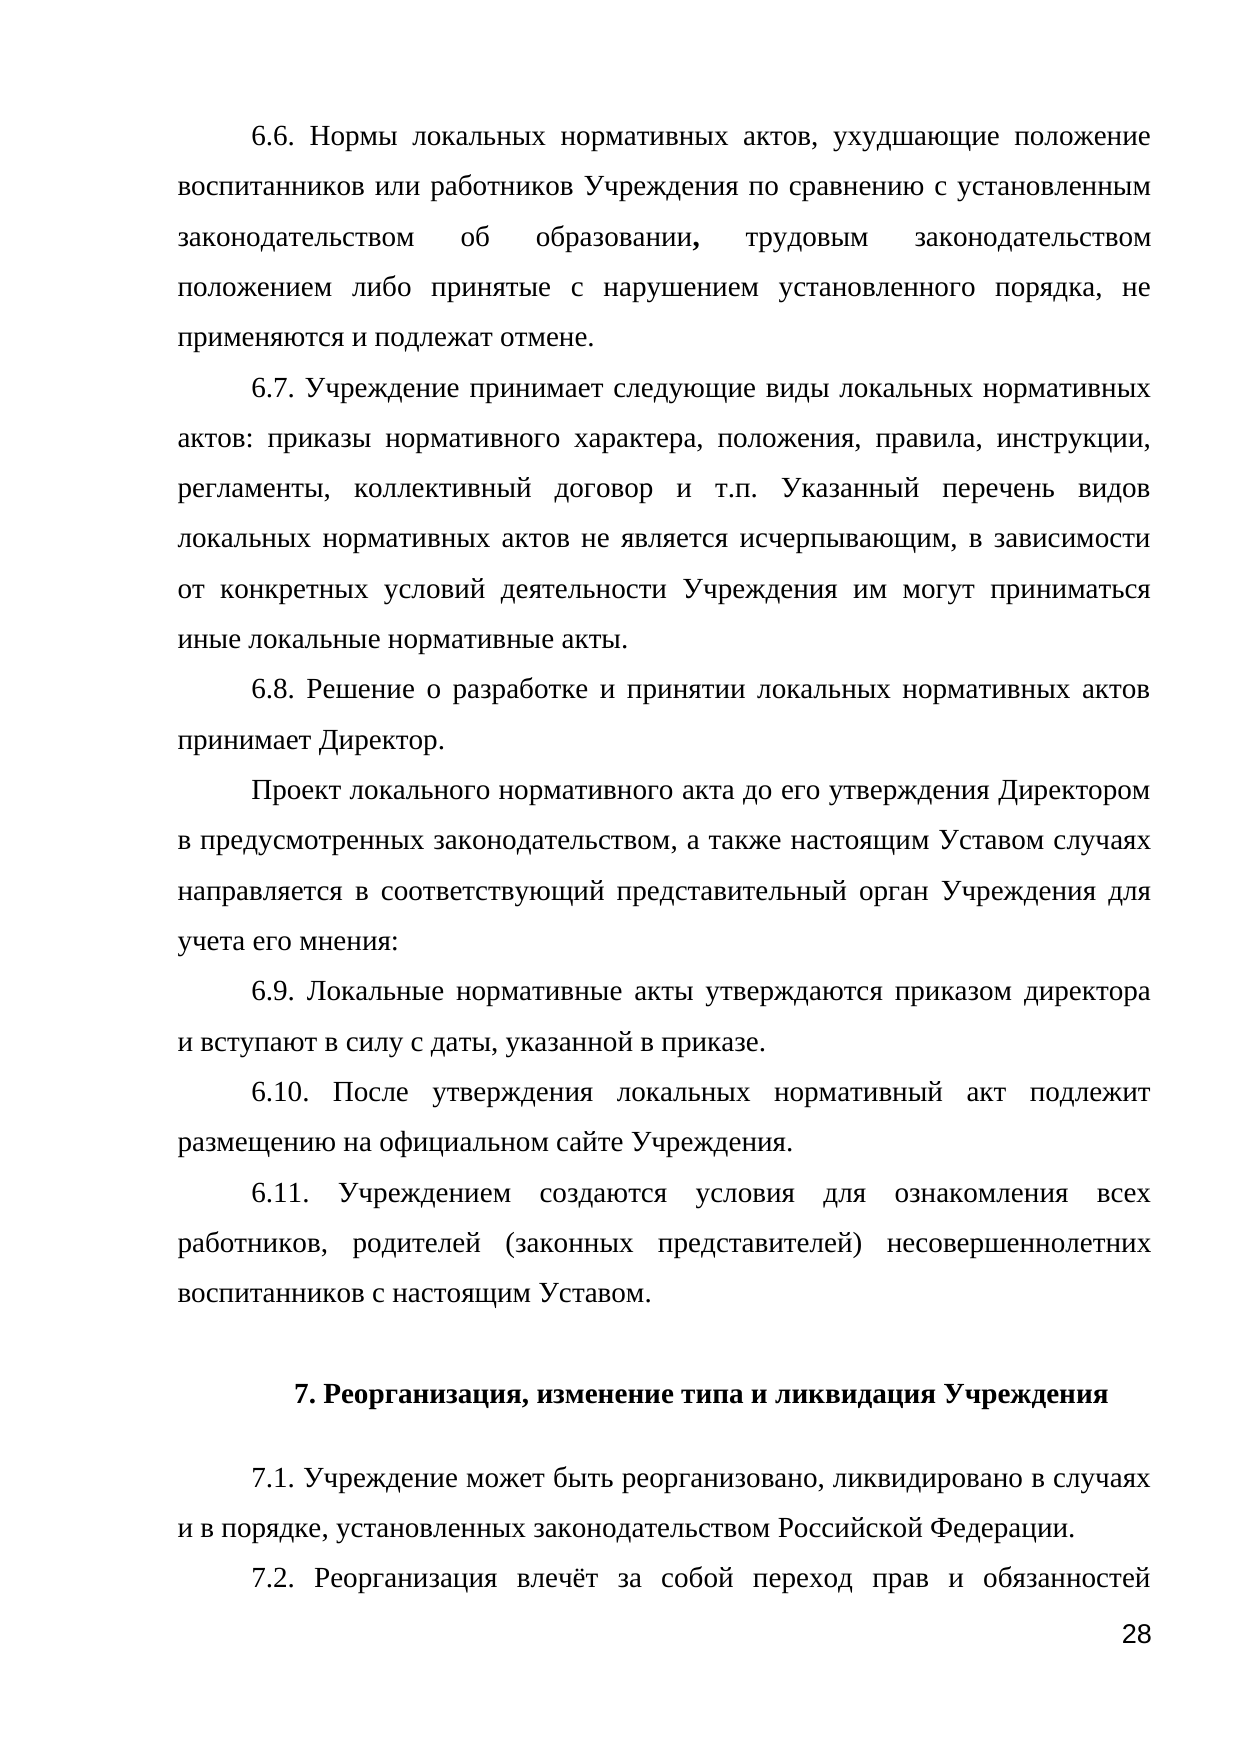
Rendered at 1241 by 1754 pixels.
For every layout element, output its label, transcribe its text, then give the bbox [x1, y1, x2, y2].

subtitle 7. Реорганизация, изменение типа и ликвидация Учреждения [177, 1376, 1152, 1409]
text 6.9. Локальные нормативные акты утверждаются приказом директора и вступают в силу с даты, указанной в приказе. [177, 973, 1152, 1057]
text 6.7. Учреждение принимает следующие виды локальных нормативных актов: приказы нормативного характера, положения, правила, инструкции, регламенты, коллективный договор и т.п. Указанный перечень видов локальных нормативных актов не является исчерпывающим, в зависимости от конкретных условий деятельности Учреждения им могут приниматься иные локальные нормативные акты. [177, 370, 1152, 655]
text 6.10. После утверждения локальных нормативный акт подлежит размещению на официальном сайте Учреждения. [177, 1074, 1152, 1158]
text Проект локального нормативного акта до его утверждения Директором в предусмотренных законодательством, а также настоящим Уставом случаях направляется в соответствующий представительный орган Учреждения для учета его мнения: [177, 772, 1152, 957]
text 7.1. Учреждение может быть реорганизовано, ликвидировано в случаях и в порядке, установленных законодательством Российской Федерации. [177, 1460, 1152, 1544]
text 6.6. Нормы локальных нормативных актов, ухудшающие положение воспитанников или работников Учреждения по сравнению с установленным законодательством об образовании, трудовым законодательством положением либо принятые с нарушением установленного порядка, не применяются и подлежат отмене. [177, 118, 1152, 353]
text 6.8. Решение о разработке и принятии локальных нормативных актов принимает Директор. [177, 672, 1152, 755]
text 6.11. Учреждением создаются условия для ознакомления всех работников, родителей (законных представителей) несовершеннолетних воспитанников с настоящим Уставом. [177, 1175, 1152, 1309]
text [177, 1560, 1152, 1594]
